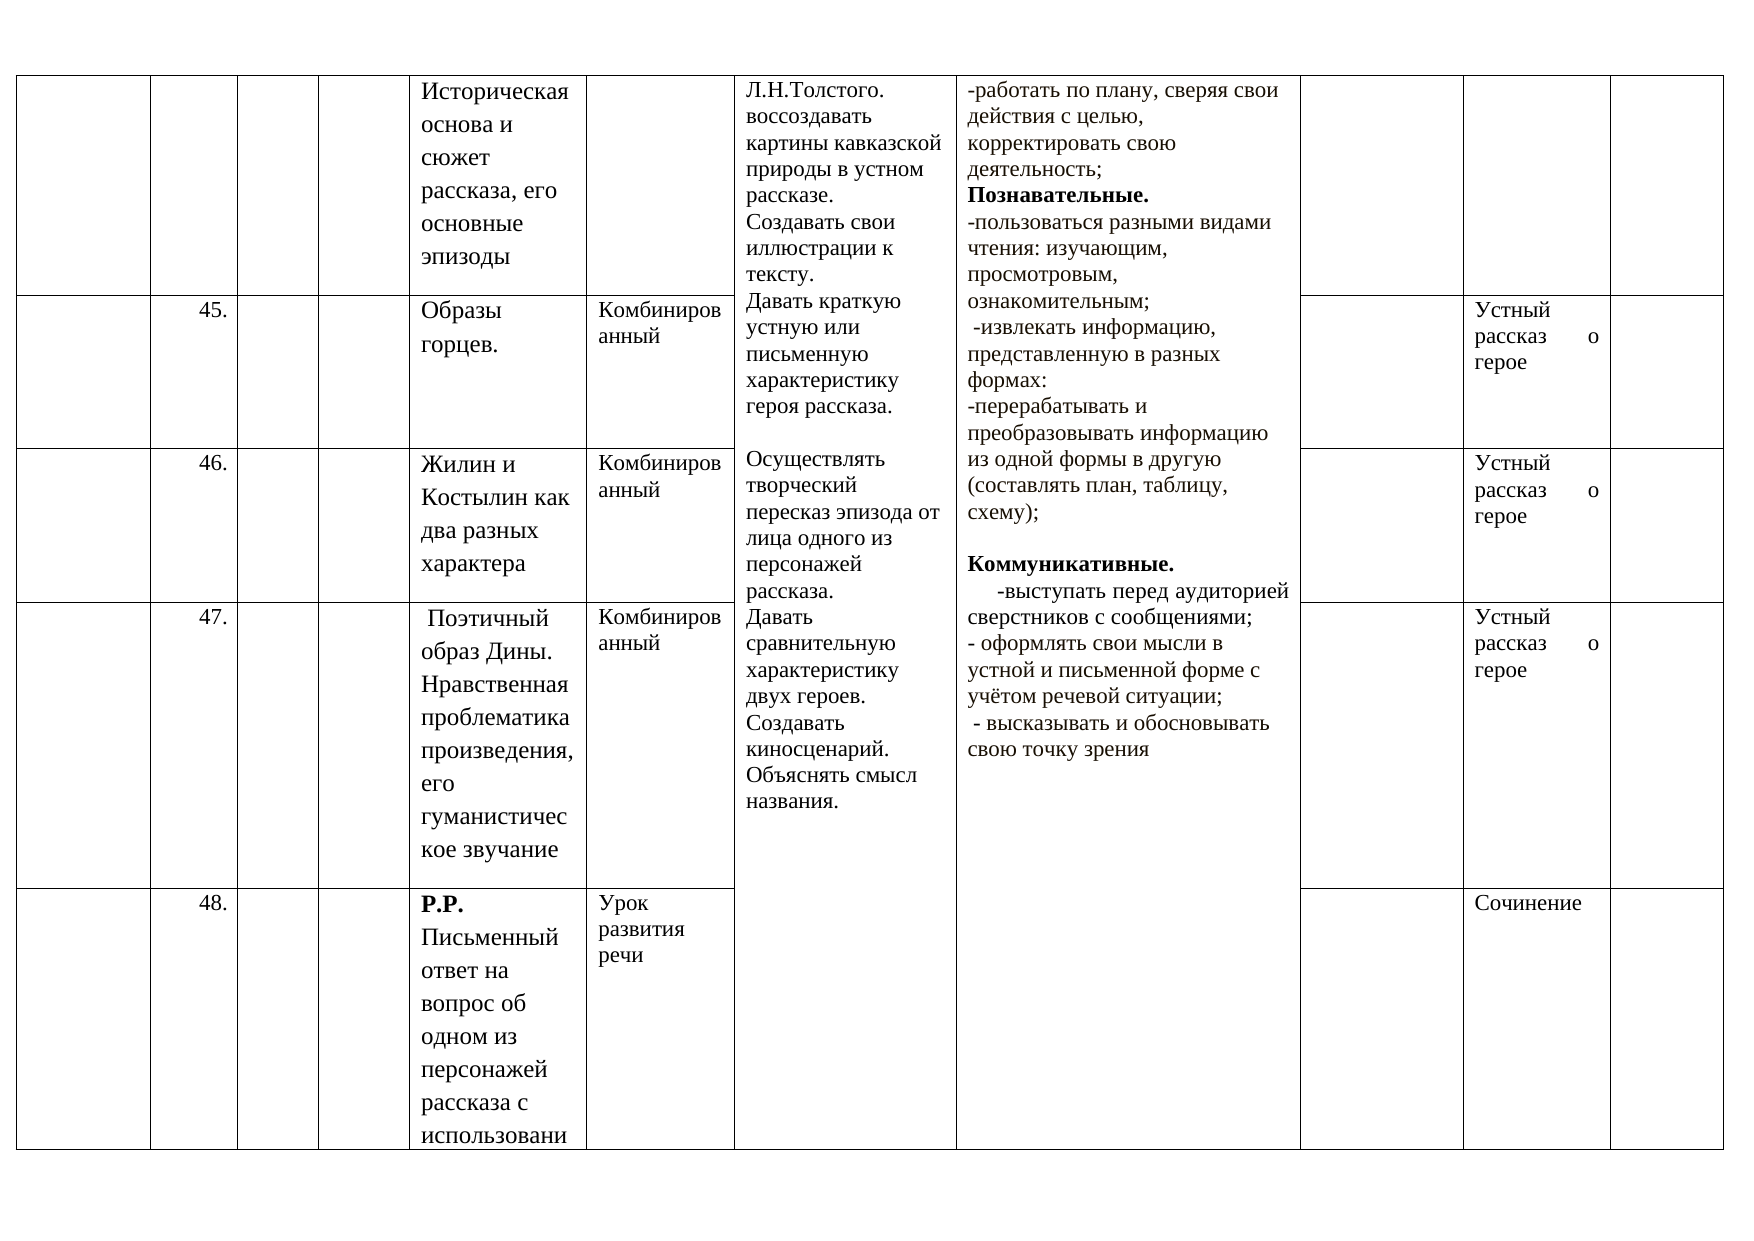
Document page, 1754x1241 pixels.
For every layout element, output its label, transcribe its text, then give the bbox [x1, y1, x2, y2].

table_cell [319, 603, 409, 888]
table_cell Комбинированный [587, 296, 734, 448]
table_cell [151, 76, 237, 294]
table_cell [151, 449, 237, 602]
table_cell Комбинированный [587, 449, 734, 602]
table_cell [957, 76, 1300, 1149]
table_cell [1611, 603, 1723, 888]
table_cell [17, 296, 150, 448]
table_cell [17, 76, 150, 294]
table_cell Поэтичный образ Дины. Нравственная проблематика произведения, его гуманистическое звучание [410, 603, 586, 888]
table_cell [319, 296, 409, 448]
table_cell [238, 449, 318, 602]
table_cell [17, 889, 150, 1149]
table_cell Сочинение [1464, 889, 1610, 1149]
table_cell Устный рассказ о герое [1464, 449, 1610, 602]
table_cell Комбинированный [587, 603, 734, 888]
table_cell [238, 889, 318, 1149]
table_cell [1611, 889, 1723, 1149]
table_cell [238, 603, 318, 888]
table_cell [319, 889, 409, 1149]
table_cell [735, 76, 956, 1149]
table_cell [1464, 76, 1610, 294]
table_cell [1301, 603, 1463, 888]
table_cell [1301, 296, 1463, 448]
table_cell Устный рассказ о герое [1464, 603, 1610, 888]
table_cell [1611, 449, 1723, 602]
table_cell [238, 76, 318, 294]
table_cell [238, 296, 318, 448]
table_cell [1301, 76, 1463, 294]
table_cell [17, 449, 150, 602]
table_cell [1611, 76, 1723, 294]
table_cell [587, 76, 734, 294]
table_cell Урок развития речи [587, 889, 734, 1149]
table_cell [151, 296, 237, 448]
table_cell [319, 76, 409, 294]
table_cell [1301, 449, 1463, 602]
table_cell Жилин и Костылин как два разных характера [410, 449, 586, 602]
table_cell [151, 603, 237, 888]
table_cell [319, 449, 409, 602]
table_cell [151, 889, 237, 1149]
table_cell [17, 603, 150, 888]
table_cell Устный рассказ о герое [1464, 296, 1610, 448]
table_cell Образы горцев. [410, 296, 586, 448]
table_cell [410, 889, 586, 1149]
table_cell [410, 76, 586, 294]
table_cell [1611, 296, 1723, 448]
table_cell [1301, 889, 1463, 1149]
